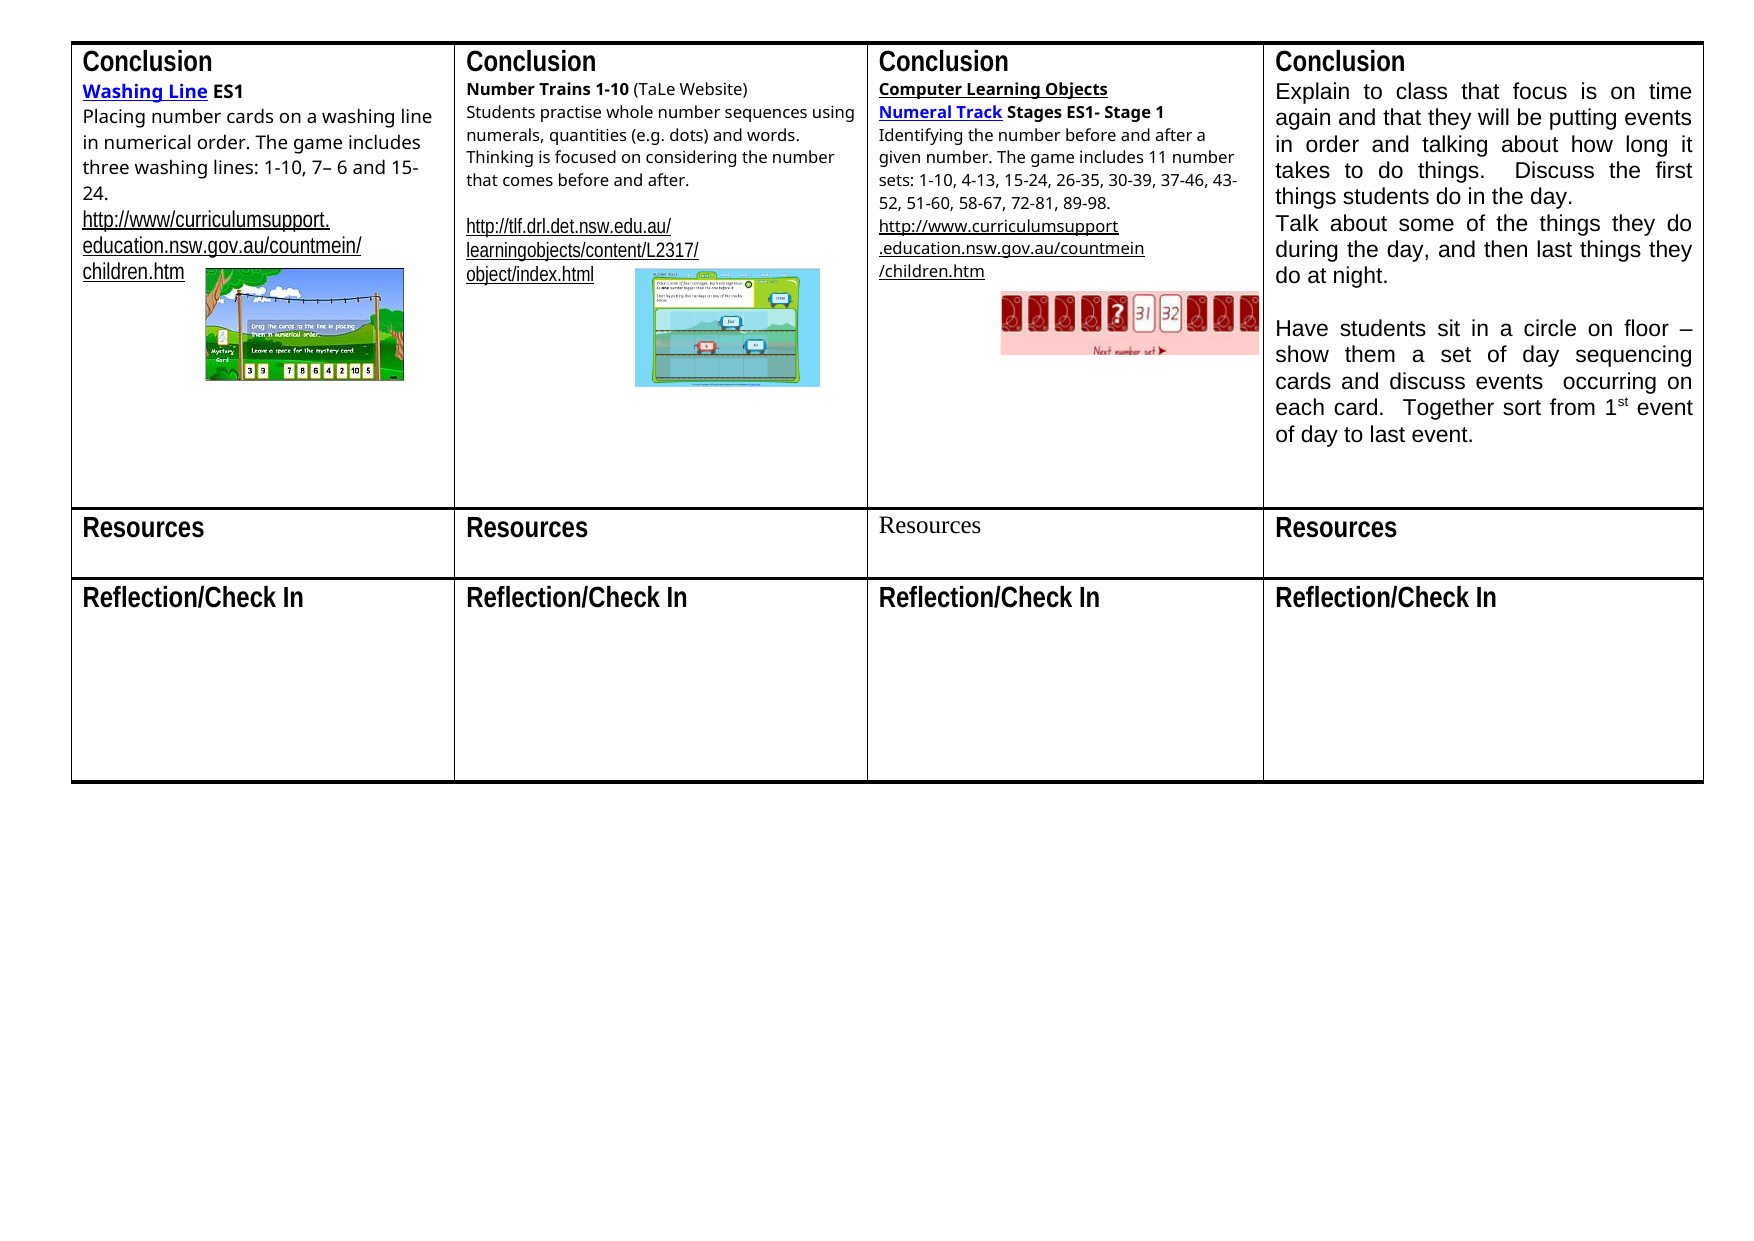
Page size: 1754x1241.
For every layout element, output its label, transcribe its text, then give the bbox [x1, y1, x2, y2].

picture [999, 291, 1259, 354]
table_cell Conclusion Computer Learning Objects Numeral Track Stages ES1- Stage 1 Identifying the number before and after a given number. The game includes 11 number sets: 1-10, 4-13, 15-24, 26-35, 30-39, 37-46, 43-52, 51-60, 58-67, 72-81, 89-98. http://www.curriculumsupport .education.nsw.gov.au/countmein /children.htm [868, 45, 1263, 507]
picture [205, 268, 404, 381]
table_cell Resources [72, 510, 454, 577]
picture [635, 268, 820, 387]
table_cell Reflection/Check In [868, 580, 1263, 780]
table_cell Reflection/Check In [455, 580, 867, 780]
table_cell Resources [868, 510, 1263, 577]
table_cell Conclusion Washing Line ES1 Placing number cards on a washing line in numerical order. The game includes three washing lines: 1-10, 7– 6 and 15-24. http://www/curriculumsupport. education.nsw.gov.au/countmein/ children.htm [72, 45, 454, 507]
table_cell Conclusion Number Trains 1-10 (TaLe Website) Students practise whole number sequences using numerals, quantities (e.g. dots) and words. Thinking is focused on considering the number that comes before and after. http://tlf.drl.det.nsw.edu.au/ learningobjects/content/L2317/ object/index.html [455, 45, 867, 507]
table_cell Resources [455, 510, 867, 577]
table_cell Reflection/Check In [1264, 580, 1703, 780]
table_cell Conclusion Explain to class that focus is on time again and that they will be putting events in order and talking about how long it takes to do things. Discuss the first things students do in the day. Talk about some of the things they do during the day, and then last things they do at night. Have students sit in a circle on floor – show them a set of day sequencing cards and discuss events occurring on each card. Together sort from 1st event of day to last event. [1264, 45, 1703, 507]
table_cell Resources [1264, 510, 1703, 577]
table_cell Reflection/Check In [72, 580, 454, 780]
